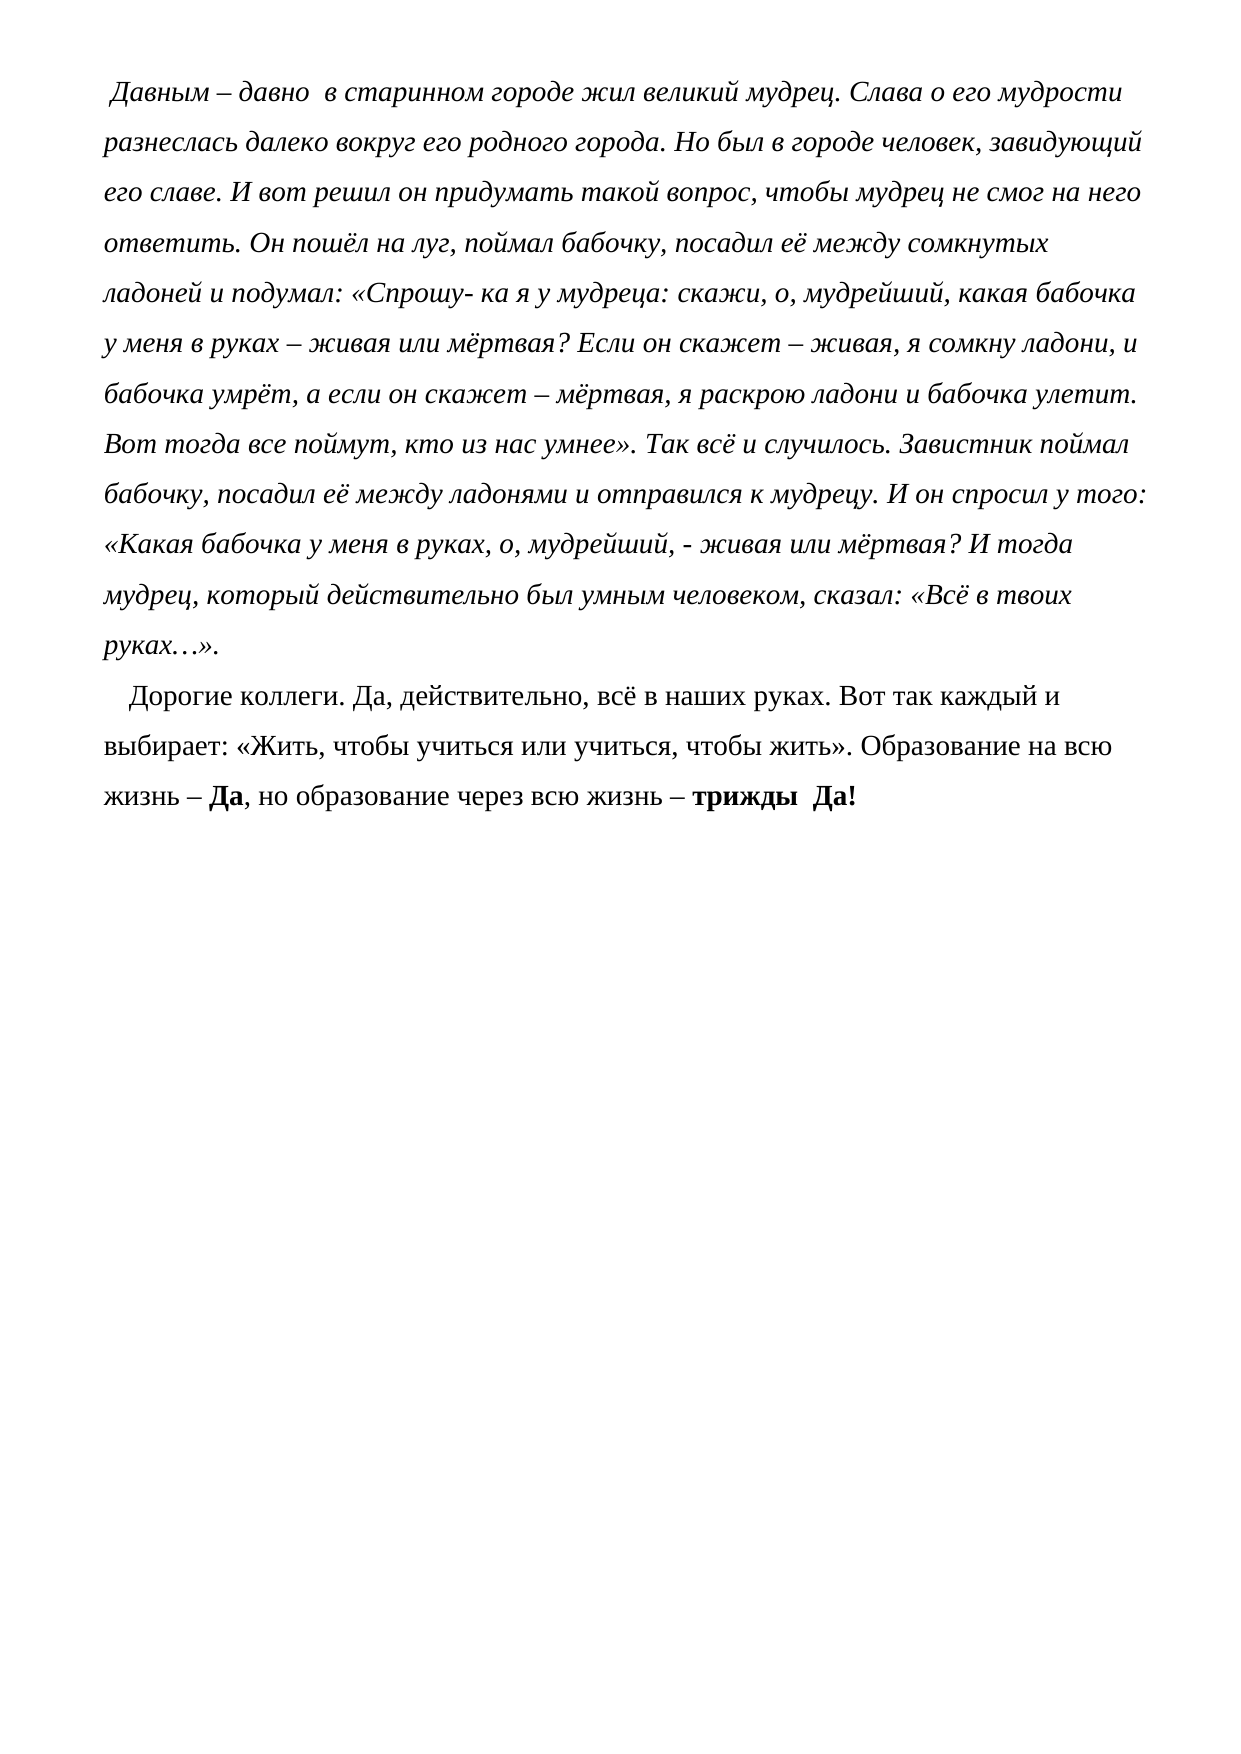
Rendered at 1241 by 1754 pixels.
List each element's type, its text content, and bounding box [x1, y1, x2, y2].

text Давным – давно в старинном городе жил великий мудрец. Слава о его мудрости разнеслась далеко вокруг его родного города. Но был в городе человек, завидующий его славе. И вот решил он придумать такой вопрос, чтобы мудрец не смог на него ответить. Он пошёл на луг, поймал бабочку, посадил её между сомкнутых ладоней и подумал: «Спрошу- ка я у мудреца: скажи, о, мудрейший, какая бабочка у меня в руках – живая или мёртвая? Если он скажет – живая, я сомкну ладони, и бабочка умрёт, а если он скажет – мёртвая, я раскрою ладони и бабочка улетит. Вот тогда все поймут, кто из нас умнее». Так всё и случилось. Завистник поймал бабочку, посадил её между ладонями и отправился к мудрецу. И он спросил у того: «Какая бабочка у меня в руках, о, мудрейший, - живая или мёртвая? И тогда мудрец, который действительно был умным человеком, сказал: «Всё в твоих руках…». [103, 74, 1152, 661]
text Дорогие коллеги. Да, действительно, всё в наших руках. Вот так каждый и выбирает: «Жить, чтобы учиться или учиться, чтобы жить». Образование на всю жизнь – Да, но образование через всю жизнь – трижды Да! [103, 678, 1152, 812]
